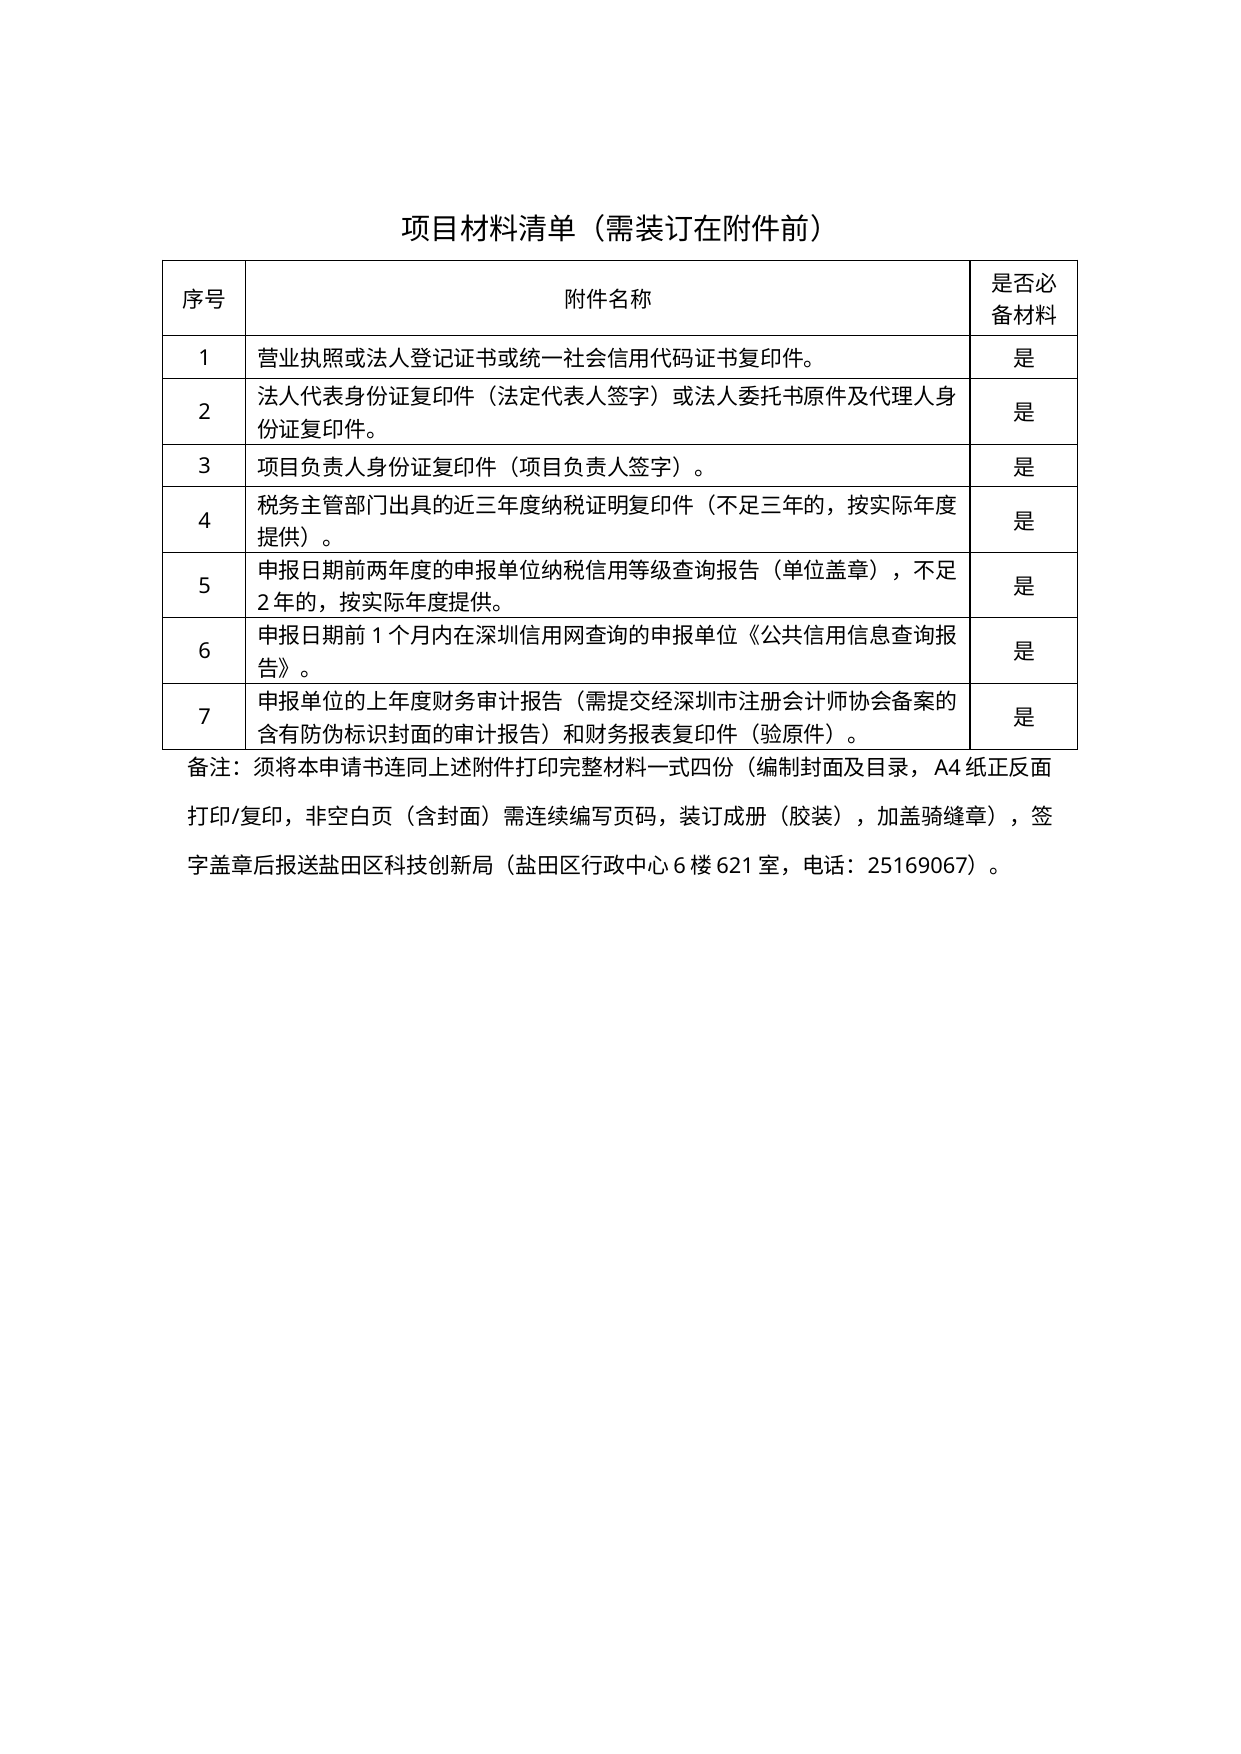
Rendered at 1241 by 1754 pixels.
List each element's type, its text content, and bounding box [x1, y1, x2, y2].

table_cell 是 [971, 553, 1077, 617]
table_cell 项目负责人身份证复印件（项目负责人签字）。 [246, 445, 969, 486]
table_cell 是 [971, 487, 1077, 552]
text 备注：须将本申请书连同上述附件打印完整材料一式四份（编制封面及目录，A4纸正反面打印/复印，非空白页（含封面）需连续编写页码，装订成册（胶装），加盖骑缝章），签字盖章后报送盐田区科技创新局（盐田区行政中心6楼621室，电话：25169067）。 [187, 750, 1053, 880]
table_cell 1 [163, 336, 245, 378]
table_cell 是 [971, 336, 1077, 378]
table_cell 税务主管部门出具的近三年度纳税证明复印件（不足三年的，按实际年度提供）。 [246, 487, 969, 552]
table_cell 是 [971, 445, 1077, 486]
table_cell 是 [971, 618, 1077, 683]
table_header 是否必备材料 [971, 261, 1077, 335]
table_cell 3 [163, 445, 245, 486]
table_cell 申报单位的上年度财务审计报告（需提交经深圳市注册会计师协会备案的含有防伪标识封面的审计报告）和财务报表复印件（验原件）。 [246, 684, 969, 749]
table_cell 申报日期前1个月内在深圳信用网查询的申报单位《公共信用信息查询报告》。 [246, 618, 969, 683]
table_cell 4 [163, 487, 245, 552]
table_cell 是 [971, 684, 1077, 749]
table_header 附件名称 [246, 261, 969, 335]
table_cell 申报日期前两年度的申报单位纳税信用等级查询报告（单位盖章），不足2年的，按实际年度提供。 [246, 553, 969, 617]
table_cell 2 [163, 379, 245, 444]
table_cell 营业执照或法人登记证书或统一社会信用代码证书复印件。 [246, 336, 969, 378]
table_cell 5 [163, 553, 245, 617]
table_header 序号 [163, 261, 245, 335]
table_cell 6 [163, 618, 245, 683]
table_cell 7 [163, 684, 245, 749]
table_cell 法人代表身份证复印件（法定代表人签字）或法人委托书原件及代理人身份证复印件。 [246, 379, 969, 444]
table_cell 是 [971, 379, 1077, 444]
text 项目材料清单（需装订在附件前） [187, 194, 1053, 259]
